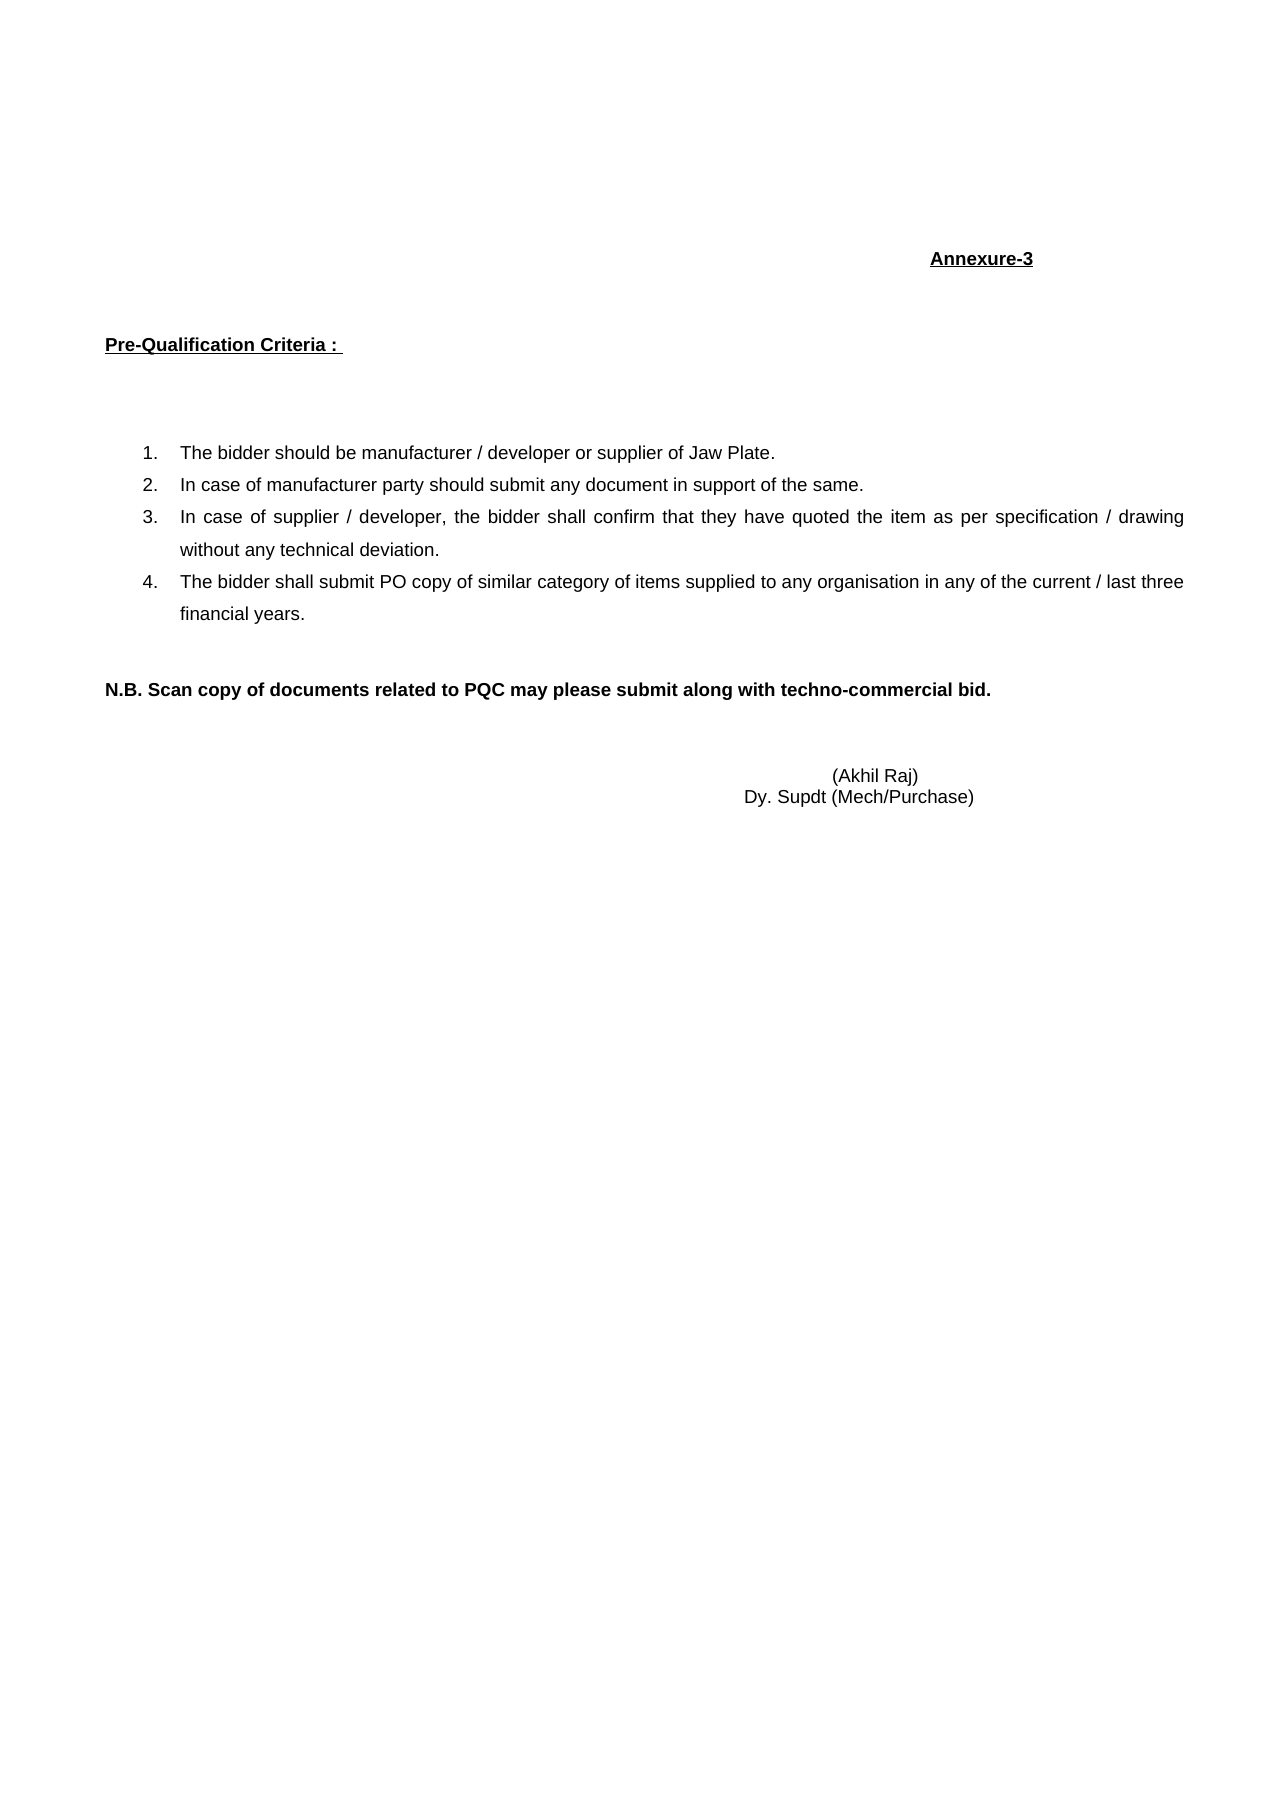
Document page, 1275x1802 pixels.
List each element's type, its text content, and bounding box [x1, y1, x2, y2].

text N.B. Scan copy of documents related to PQC may please submit along with techno-commercial bid. [105, 678, 1185, 700]
list In case of supplier / developer, the bidder shall confirm that they have quoted the item as per specification / drawing without any technical deviation. [142, 506, 1185, 560]
list In case of manufacturer party should submit any document in support of the same. [142, 474, 1185, 495]
text Pre-Qualification Criteria : [105, 334, 1185, 355]
list The bidder should be manufacturer / developer or supplier of Jaw Plate. [142, 442, 1185, 463]
text (Akhil Raj) [705, 765, 1185, 786]
text Annexure-3 [855, 247, 1185, 269]
list The bidder shall submit PO copy of similar category of items supplied to any organisation in any of the current / last three financial years. [142, 571, 1185, 624]
text Dy. Supdt (Mech/Purchase) [105, 786, 1185, 808]
